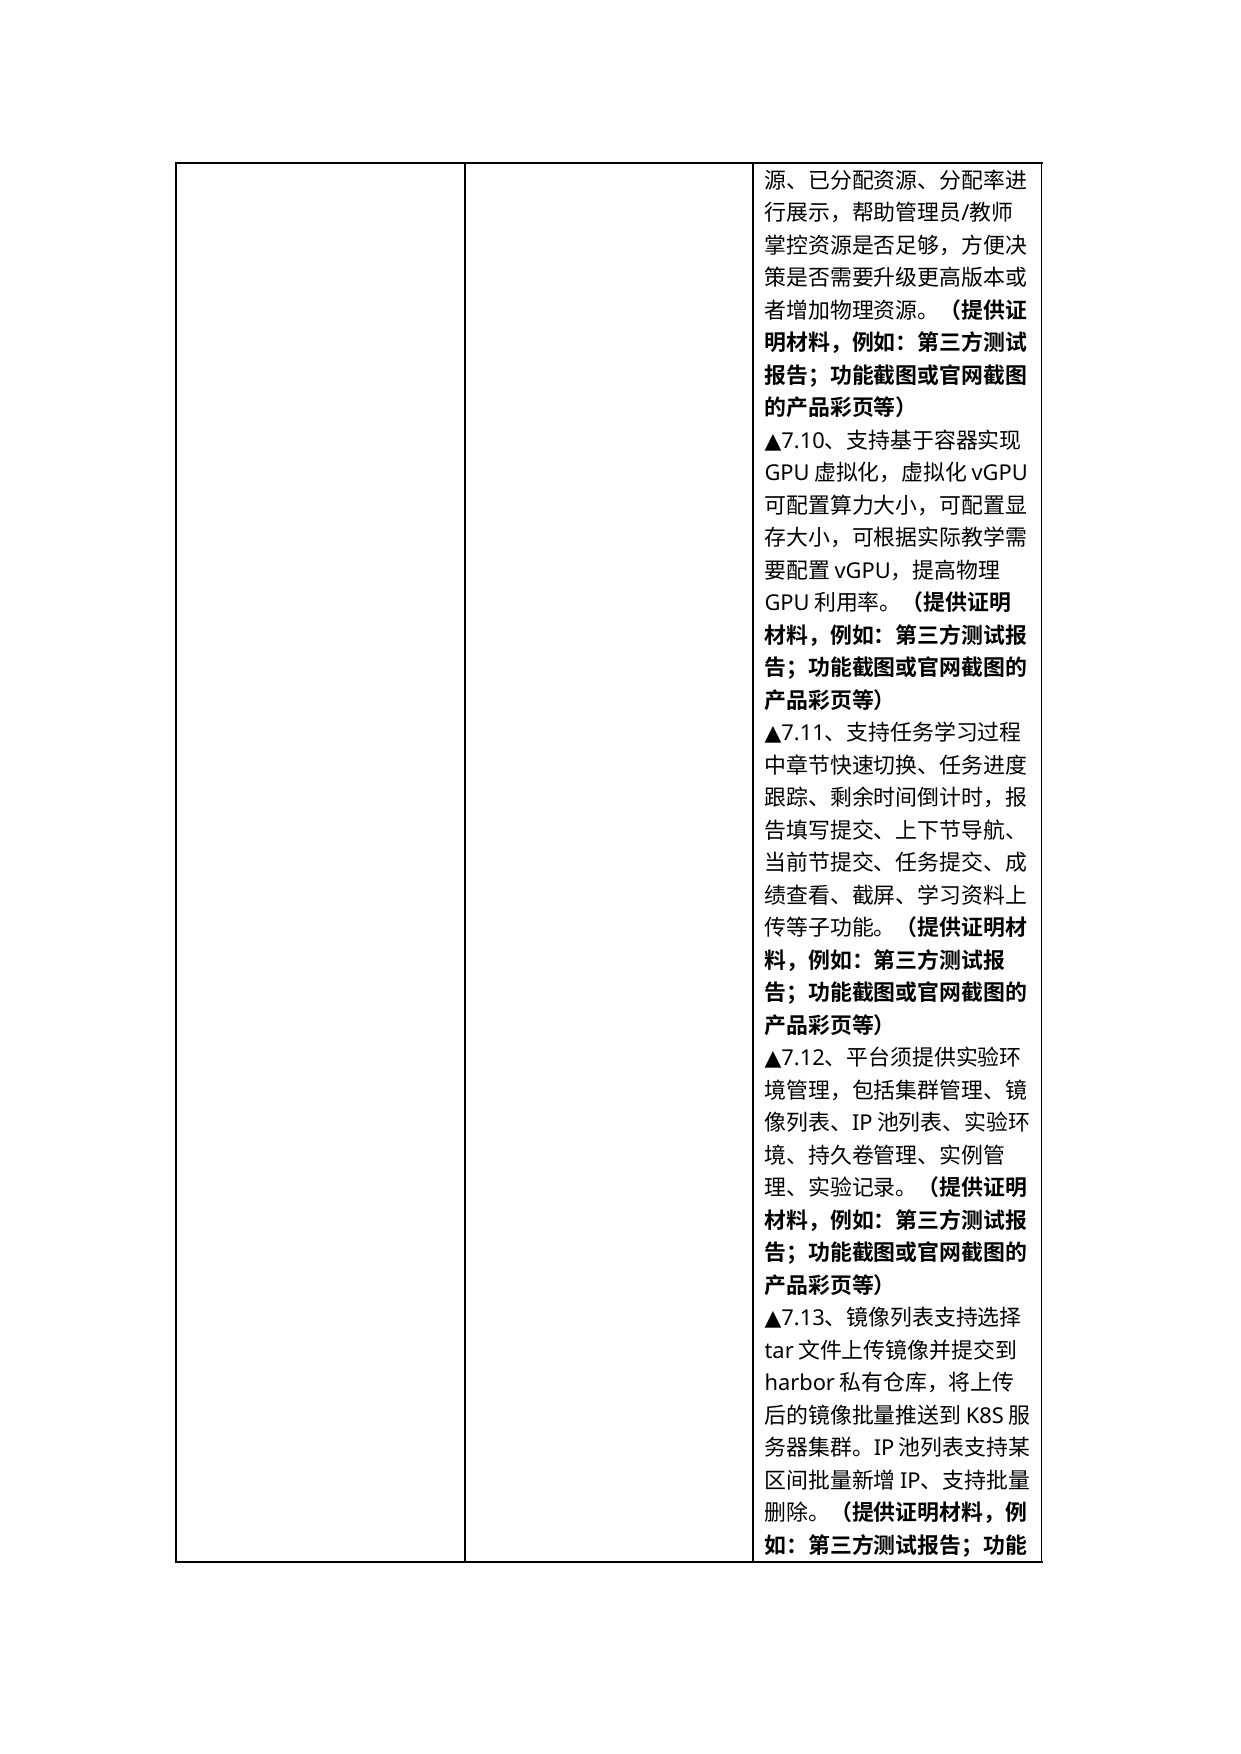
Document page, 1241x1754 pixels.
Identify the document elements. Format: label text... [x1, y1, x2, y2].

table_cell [754, 164, 1041, 1561]
table_cell 1 [466, 164, 752, 1561]
table_cell [177, 164, 464, 1561]
